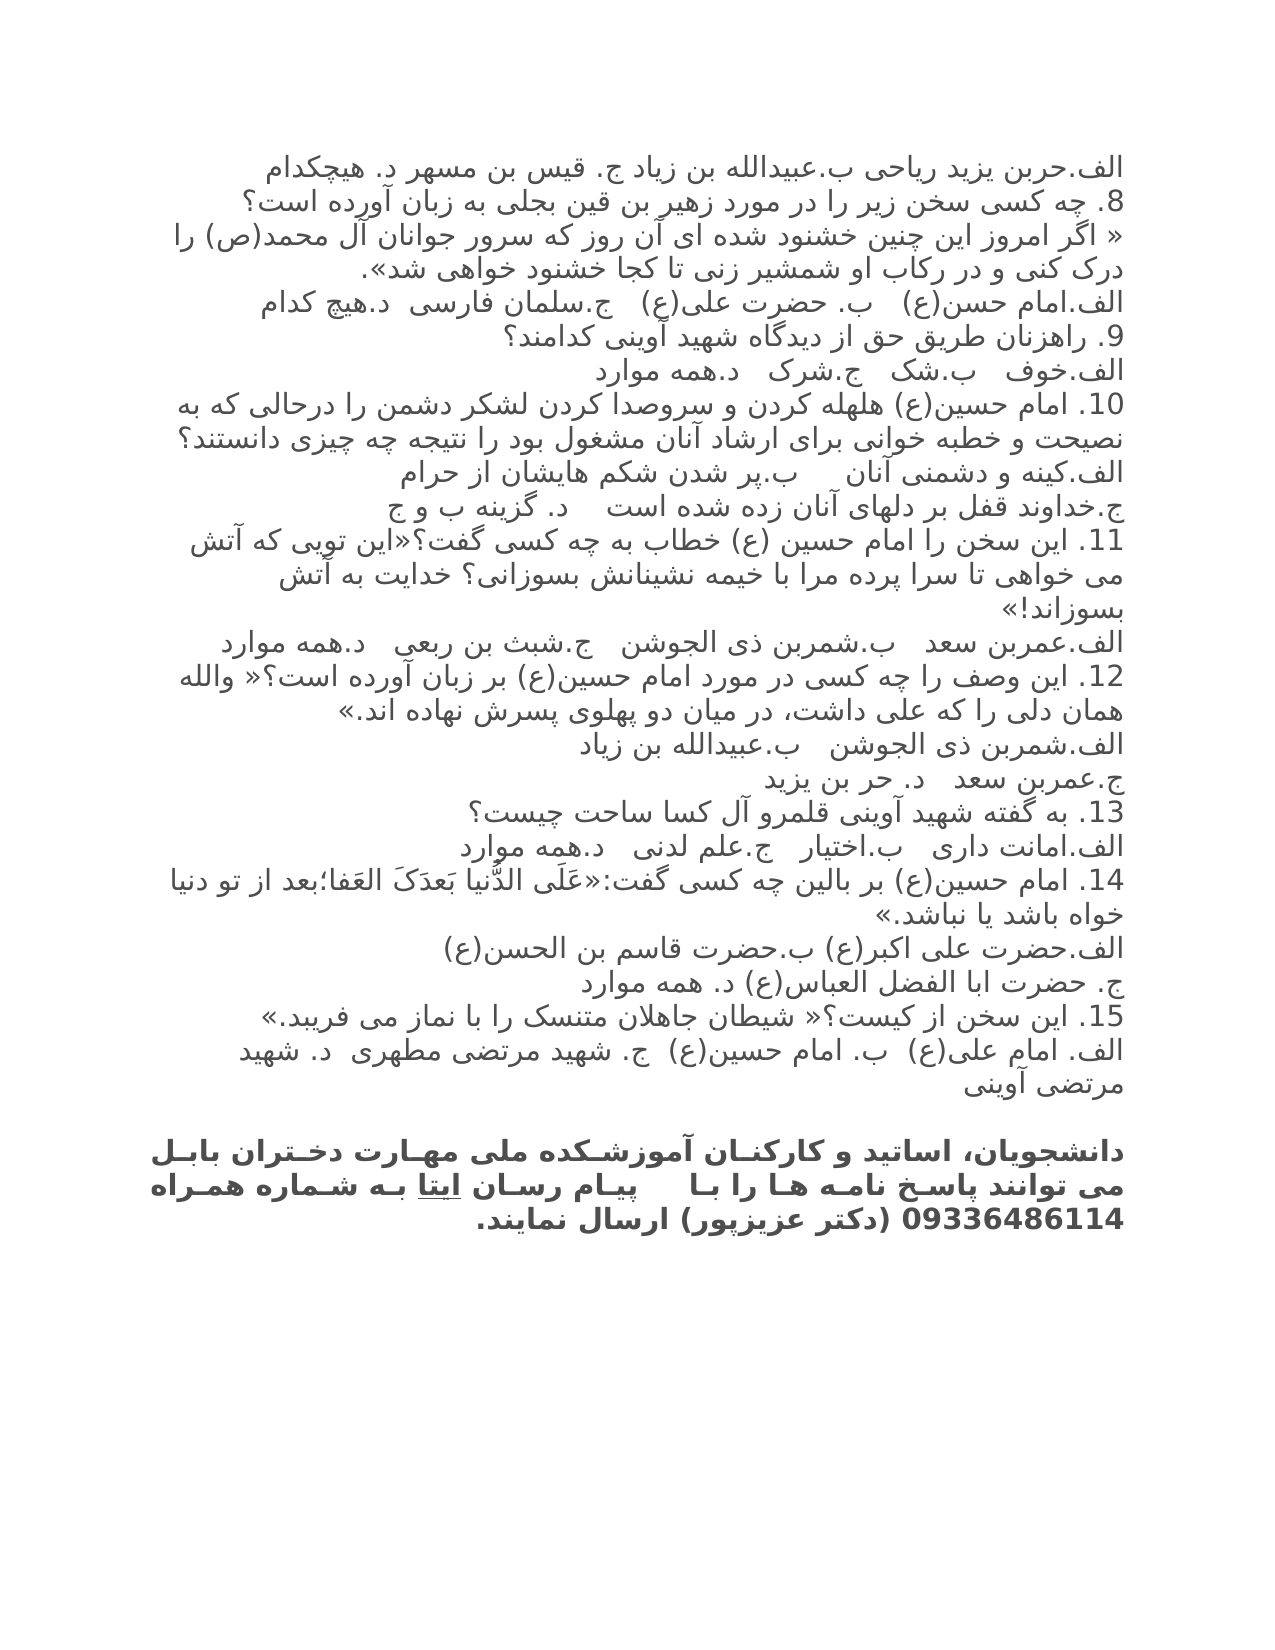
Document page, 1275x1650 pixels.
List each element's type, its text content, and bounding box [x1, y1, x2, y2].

text 11. این سخن را امام حسین (ع) خطاب به چه کسی گفت؟«این تویی که آتش می خواهی تا سرا پرده مرا با خیمه نشینانش بسوزانی؟ خدایت به آتش بسوزاند!» الف.عمربن سعد ب.شمربن ذی الجوشن ج.شبث بن ربعی د.همه موارد 12. این وصف را چه کسی در مورد امام حسین(ع) بر زبان آورده است؟« والله همان دلی را که علی داشت، در میان دو پهلوی پسرش نهاده اند.» الف.شمربن ذی الجوشن ب.عبیدالله بن زیاد ج.عمربن سعد د. حر بن یزید 13. به گفته شهید آوینی قلمرو آل کسا ساحت چیست؟ الف.امانت داری ب.اختیار ج.علم لدنی د.همه موارد 14. امام حسین(ع) بر بالین چه کسی گفت:«عَلَی الدُّنیا بَعدَکَ العَفا؛بعد از تو دنیا خواه باشد یا نباشد.» الف.حضرت علی اکبر(ع) ب.حضرت قاسم بن الحسن(ع) ج. حضرت ابا الفضل العباس(ع) د. همه موارد 15. این سخن از کیست؟« شیطان جاهلان متنسک را با نماز می فریبد.» الف. امام علی(ع) ب. امام حسین(ع) ج. شهید مرتضی مطهری د. شهید مرتضی آوینی [150, 523, 1125, 1101]
text دانشجویان، اساتید و کارکنان آموزشکده ملی مهارت دختران بابل می توانند پاسخ نامه ها را با پیام رسان ایتا به شماره همراه 09336486114 (دکتر عزیزپور) ارسال نمایند. [150, 1101, 1125, 1237]
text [150, 150, 1125, 523]
